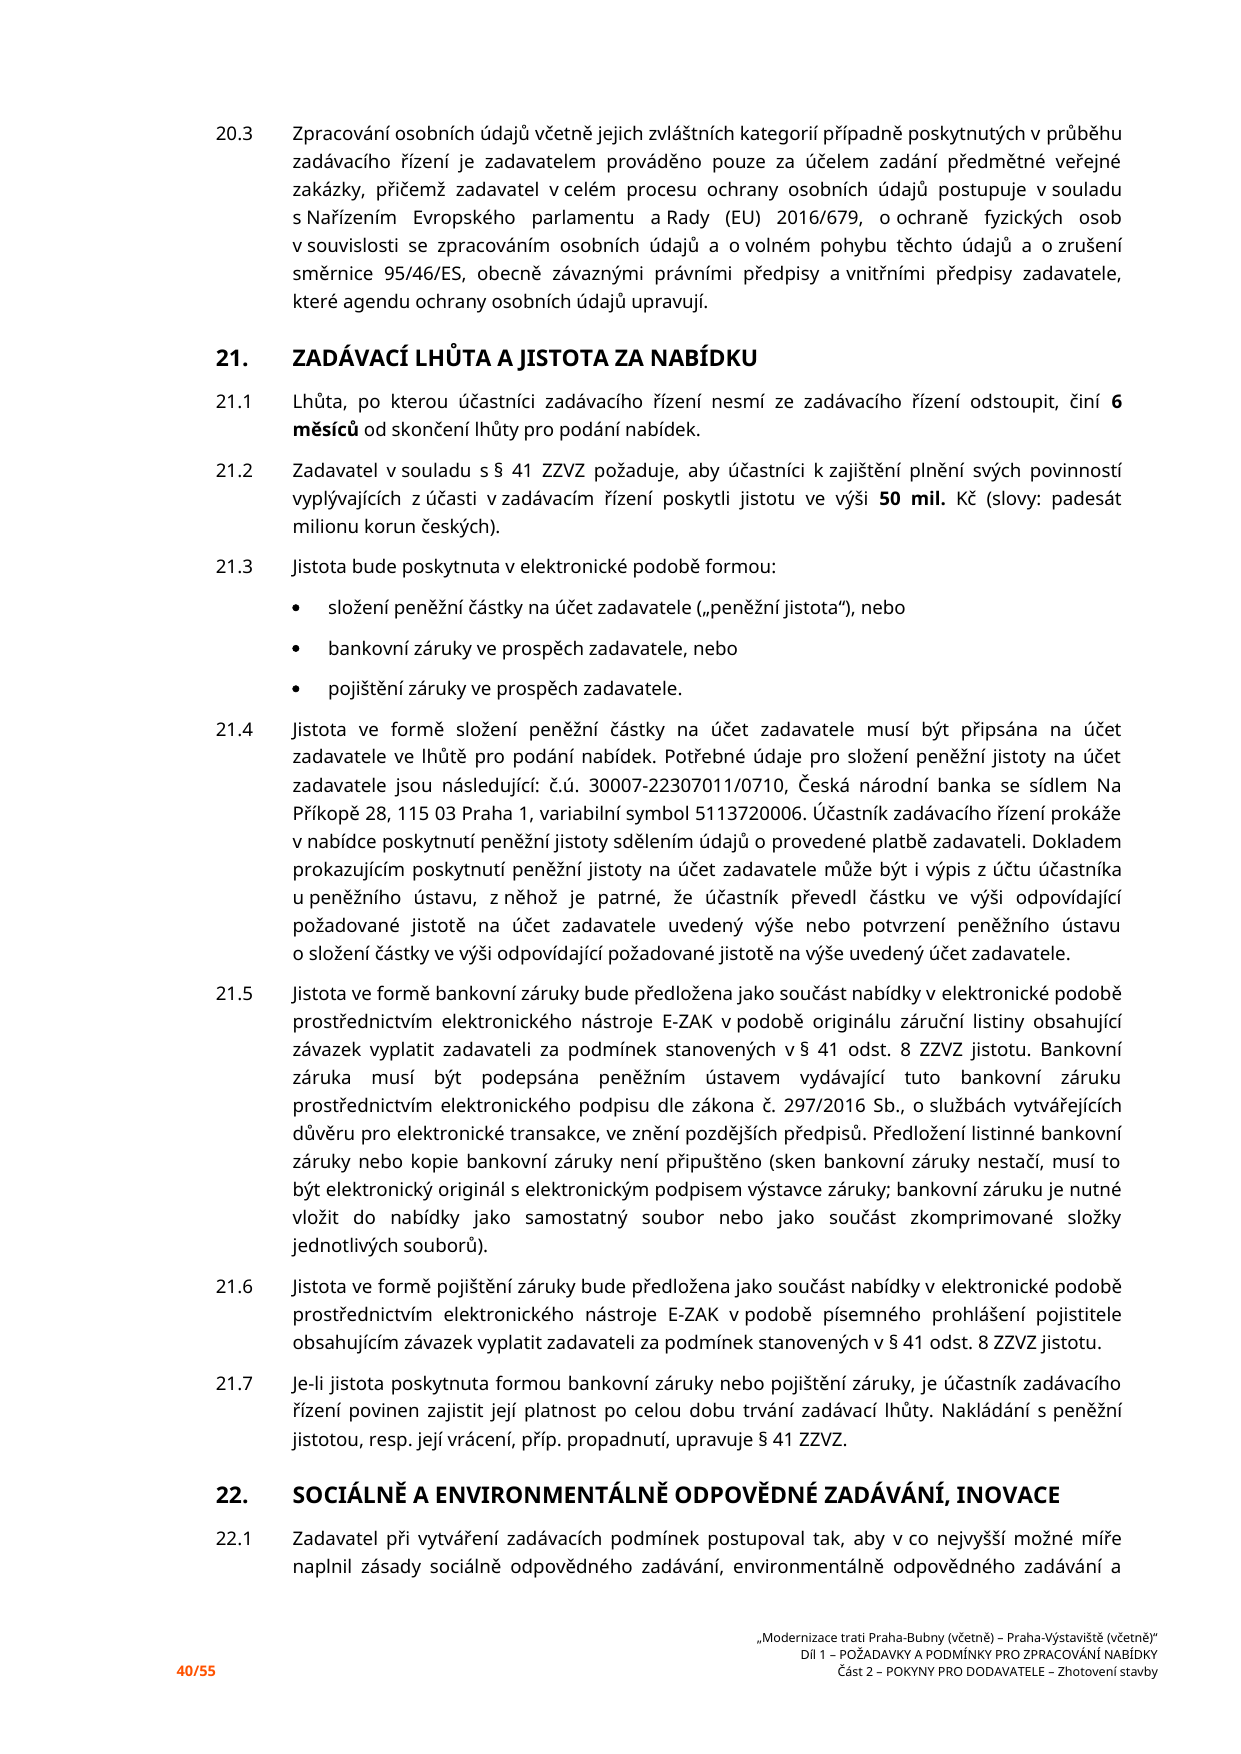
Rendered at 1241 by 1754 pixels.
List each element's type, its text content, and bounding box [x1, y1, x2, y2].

text bankovní záruky ve prospěch zadavatele, nebo [292, 635, 1122, 660]
text pojištění záruky ve prospěch zadavatele. [292, 675, 1122, 701]
text Zadavatel v souladu s § 41 ZZVZ požaduje, aby účastníci k zajištění plnění svých povinností vyplývajících z účasti v zadávacím řízení poskytli jistotu ve výši 50 mil. Kč (slovy: padesát milionu korun českých). [216, 457, 1122, 539]
text Jistota ve formě bankovní záruky bude předložena jako součást nabídky v elektronické podobě prostřednictvím elektronického nástroje E-ZAK v podobě originálu záruční listiny obsahující závazek vyplatit zadavateli za podmínek stanovených v § 41 odst. 8 ZZVZ jistotu. Bankovní záruka musí být podepsána peněžním ústavem vydávající tuto bankovní záruku prostřednictvím elektronického podpisu dle zákona č. 297/2016 Sb., o službách vytvářejících důvěru pro elektronické transakce, ve znění pozdějších předpisů. Předložení listinné bankovní záruky nebo kopie bankovní záruky není připuštěno (sken bankovní záruky nestačí, musí to být elektronický originál s elektronickým podpisem výstavce záruky; bankovní záruku je nutné vložit do nabídky jako samostatný soubor nebo jako součást zkomprimované složky jednotlivých souborů). [216, 981, 1122, 1258]
text Lhůta, po kterou účastníci zadávacího řízení nesmí ze zadávacího řízení odstoupit, činí 6 měsíců od skončení lhůty pro podání nabídek. [216, 389, 1122, 442]
text Jistota ve formě pojištění záruky bude předložena jako součást nabídky v elektronické podobě prostřednictvím elektronického nástroje E-ZAK v podobě písemného prohlášení pojistitele obsahujícím závazek vyplatit zadavateli za podmínek stanovených v § 41 odst. 8 ZZVZ jistotu. [216, 1273, 1122, 1355]
text ZADÁVACÍ LHŮTA A JISTOTA ZA NABÍDKU [216, 342, 1122, 373]
text Jistota bude poskytnuta v elektronické podobě formou: [216, 554, 1122, 579]
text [216, 1526, 1122, 1579]
text složení peněžní částky na účet zadavatele („peněžní jistota“), nebo [292, 594, 1122, 620]
text SOCIÁLNĚ A ENVIRONMENTÁLNĚ ODPOVĚDNÉ ZADÁVÁNÍ, INOVACE [216, 1479, 1122, 1510]
text Zpracování osobních údajů včetně jejich zvláštních kategorií případně poskytnutých v průběhu zadávacího řízení je zadavatelem prováděno pouze za účelem zadání předmětné veřejné zakázky, přičemž zadavatel v celém procesu ochrany osobních údajů postupuje v souladu s Nařízením Evropského parlamentu a Rady (EU) 2016/679, o ochraně fyzických osob v souvislosti se zpracováním osobních údajů a o volném pohybu těchto údajů a o zrušení směrnice 95/46/ES, obecně závaznými právními předpisy a vnitřními předpisy zadavatele, které agendu ochrany osobních údajů upravují. [216, 121, 1122, 314]
text Jistota ve formě složení peněžní částky na účet zadavatele musí být připsána na účet zadavatele ve lhůtě pro podání nabídek. Potřebné údaje pro složení peněžní jistoty na účet zadavatele jsou následující: č.ú. 30007-22307011/0710, Česká národní banka se sídlem Na Příkopě 28, 115 03 Praha 1, variabilní symbol 5113720006. Účastník zadávacího řízení prokáže v nabídce poskytnutí peněžní jistoty sdělením údajů o provedené platbě zadavateli. Dokladem prokazujícím poskytnutí peněžní jistoty na účet zadavatele může být i výpis z účtu účastníka u peněžního ústavu, z něhož je patrné, že účastník převedl částku ve výši odpovídající požadované jistotě na účet zadavatele uvedený výše nebo potvrzení peněžního ústavu o složení částky ve výši odpovídající požadované jistotě na výše uvedený účet zadavatele. [216, 716, 1122, 966]
text Je-li jistota poskytnuta formou bankovní záruky nebo pojištění záruky, je účastník zadávacího řízení povinen zajistit její platnost po celou dobu trvání zadávací lhůty. Nakládání s peněžní jistotou, resp. její vrácení, příp. propadnutí, upravuje § 41 ZZVZ. [216, 1370, 1122, 1451]
